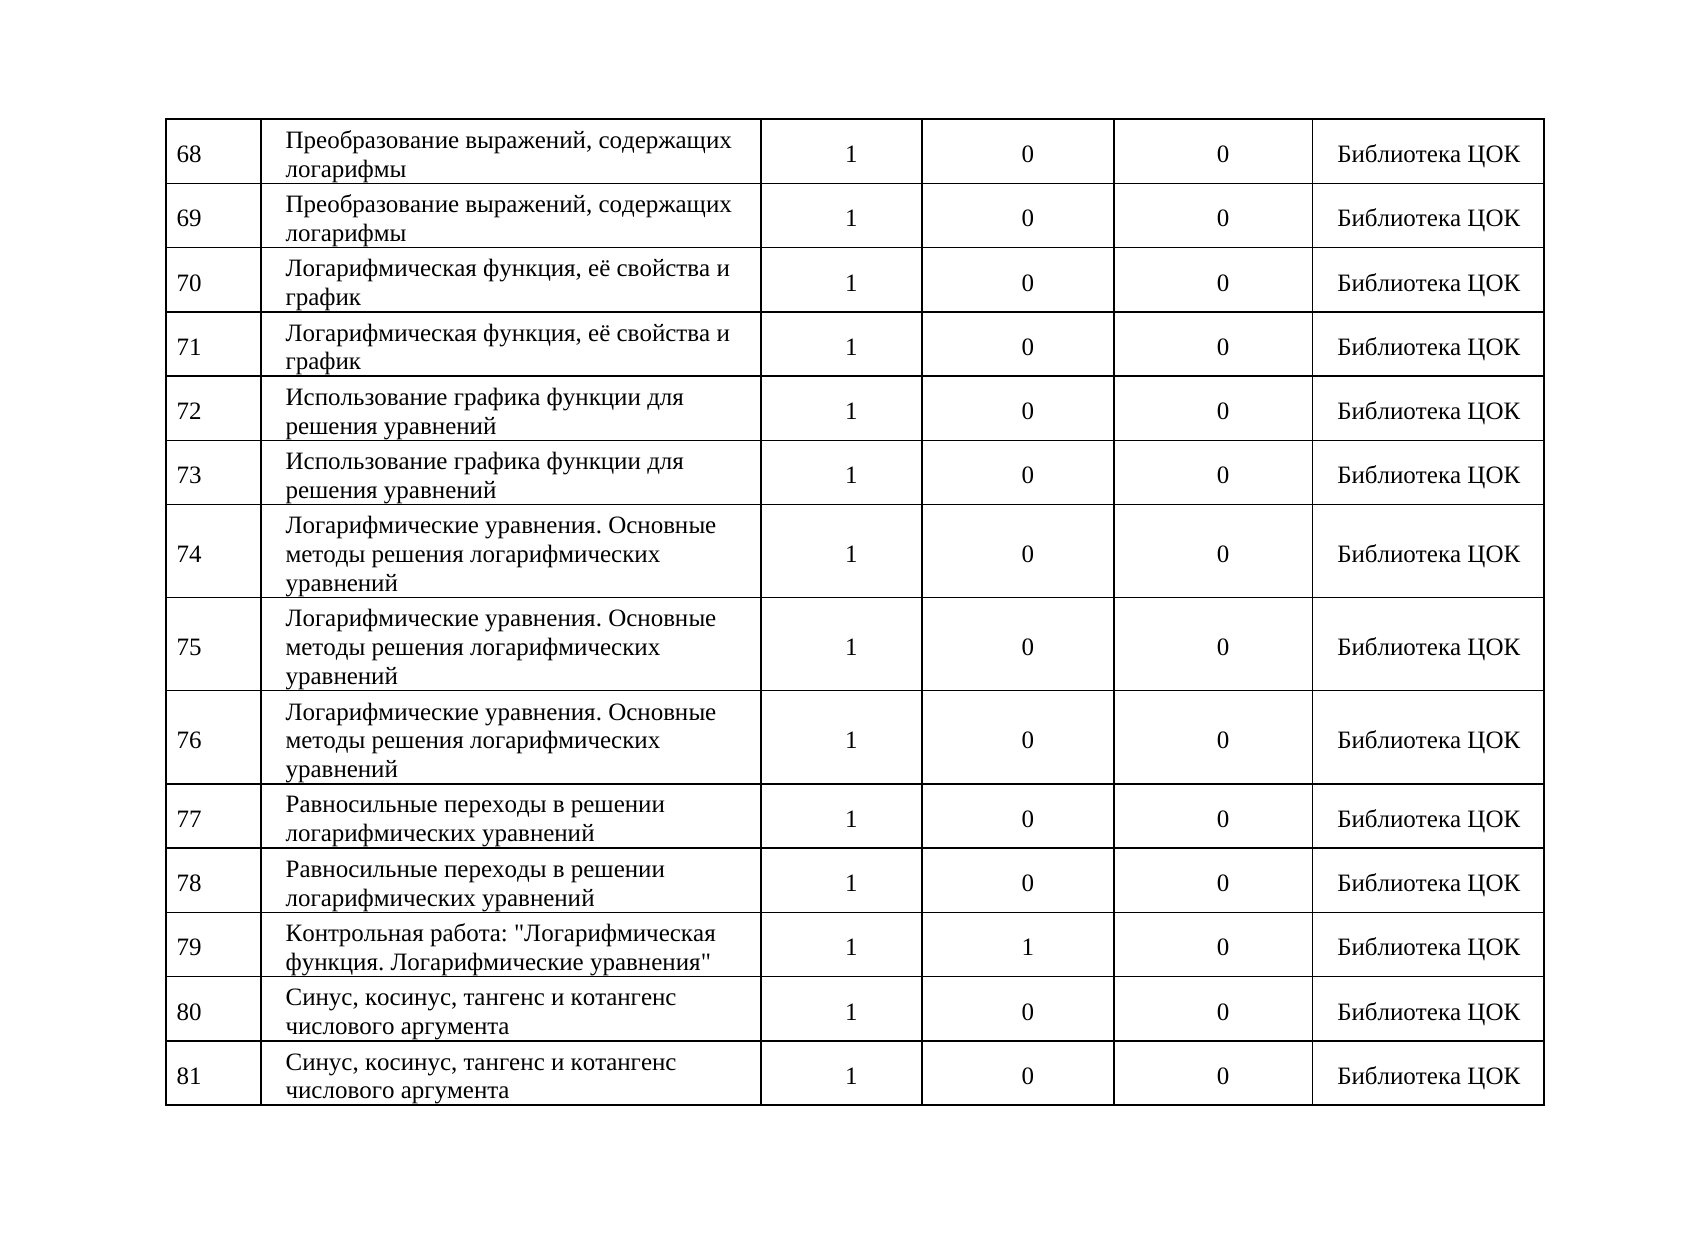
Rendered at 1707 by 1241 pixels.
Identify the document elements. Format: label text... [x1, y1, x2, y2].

table_cell 1 [762, 849, 921, 911]
table_cell Библиотека ЦОК [1313, 377, 1543, 439]
table_cell 78 [167, 849, 260, 911]
table_cell 75 [167, 598, 260, 690]
table_cell 0 [1115, 377, 1312, 439]
table_cell 0 [1115, 849, 1312, 911]
table_cell 71 [167, 313, 260, 375]
table_cell Логарифмические уравнения. Основные методы решения логарифмических уравнений [262, 691, 760, 783]
table_cell Равносильные переходы в решении логарифмических уравнений [262, 849, 760, 911]
table_cell 1 [762, 785, 921, 847]
table_cell Библиотека ЦОК [1313, 977, 1543, 1040]
table_cell 0 [1115, 120, 1312, 182]
table_cell Синус, косинус, тангенс и котангенс числового аргумента [262, 1042, 760, 1104]
table_cell 1 [762, 505, 921, 597]
table_cell 1 [762, 184, 921, 247]
table_cell 0 [1115, 184, 1312, 247]
table_cell 1 [762, 913, 921, 976]
table_cell 72 [167, 377, 260, 439]
table_cell Библиотека ЦОК [1313, 913, 1543, 976]
table_cell Библиотека ЦОК [1313, 849, 1543, 911]
table_cell 0 [923, 441, 1113, 504]
table_cell 0 [923, 785, 1113, 847]
table_cell 0 [1115, 248, 1312, 311]
table_cell 0 [1115, 441, 1312, 504]
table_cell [262, 120, 760, 182]
table_cell 0 [923, 849, 1113, 911]
table_cell 1 [762, 248, 921, 311]
table_cell 81 [167, 1042, 260, 1104]
table_cell Логарифмические уравнения. Основные методы решения логарифмических уравнений [262, 505, 760, 597]
table_cell 1 [923, 913, 1113, 976]
table_cell 0 [923, 1042, 1113, 1104]
table_cell 74 [167, 505, 260, 597]
table_cell Библиотека ЦОК [1313, 313, 1543, 375]
table_cell Библиотека ЦОК [1313, 598, 1543, 690]
table_cell 0 [923, 505, 1113, 597]
table_cell 1 [762, 1042, 921, 1104]
table_cell Библиотека ЦОК [1313, 120, 1543, 182]
table_cell 1 [762, 598, 921, 690]
table_cell 0 [923, 691, 1113, 783]
table_cell 0 [1115, 1042, 1312, 1104]
table_cell 0 [1115, 313, 1312, 375]
table_cell 0 [1115, 785, 1312, 847]
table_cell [262, 184, 760, 247]
table_cell Использование графика функции для решения уравнений [262, 377, 760, 439]
table_cell 1 [762, 377, 921, 439]
table_cell Контрольная работа: "Логарифмическая функция. Логарифмические уравнения" [262, 913, 760, 976]
table_cell 0 [923, 313, 1113, 375]
table_cell 68 [167, 120, 260, 182]
table_cell Логарифмическая функция, её свойства и график [262, 313, 760, 375]
table_cell 1 [762, 120, 921, 182]
table_cell 1 [762, 691, 921, 783]
table_cell Библиотека ЦОК [1313, 441, 1543, 504]
table_cell Равносильные переходы в решении логарифмических уравнений [262, 785, 760, 847]
table_cell 0 [1115, 598, 1312, 690]
table_cell Логарифмическая функция, её свойства и график [262, 248, 760, 311]
table_cell Библиотека ЦОК [1313, 248, 1543, 311]
table_cell 0 [1115, 505, 1312, 597]
table_cell 0 [923, 120, 1113, 182]
table_cell 0 [1115, 913, 1312, 976]
table_cell Использование графика функции для решения уравнений [262, 441, 760, 504]
table_cell Логарифмические уравнения. Основные методы решения логарифмических уравнений [262, 598, 760, 690]
table_cell 0 [923, 184, 1113, 247]
table_cell 1 [762, 313, 921, 375]
table_cell 1 [762, 977, 921, 1040]
table_cell 73 [167, 441, 260, 504]
table_cell Библиотека ЦОК [1313, 785, 1543, 847]
table_cell 0 [1115, 977, 1312, 1040]
table_cell Библиотека ЦОК [1313, 1042, 1543, 1104]
table_cell 80 [167, 977, 260, 1040]
table_cell 79 [167, 913, 260, 976]
table_cell 76 [167, 691, 260, 783]
table_cell 1 [762, 441, 921, 504]
table_cell 0 [923, 248, 1113, 311]
table_cell 70 [167, 248, 260, 311]
table_cell Библиотека ЦОК [1313, 505, 1543, 597]
table_cell 77 [167, 785, 260, 847]
table_cell 0 [923, 598, 1113, 690]
table_cell 0 [1115, 691, 1312, 783]
table_cell Библиотека ЦОК [1313, 691, 1543, 783]
table_cell Синус, косинус, тангенс и котангенс числового аргумента [262, 977, 760, 1040]
table_cell 0 [923, 377, 1113, 439]
table_cell 0 [923, 977, 1113, 1040]
table_cell 69 [167, 184, 260, 247]
table_cell Библиотека ЦОК [1313, 184, 1543, 247]
